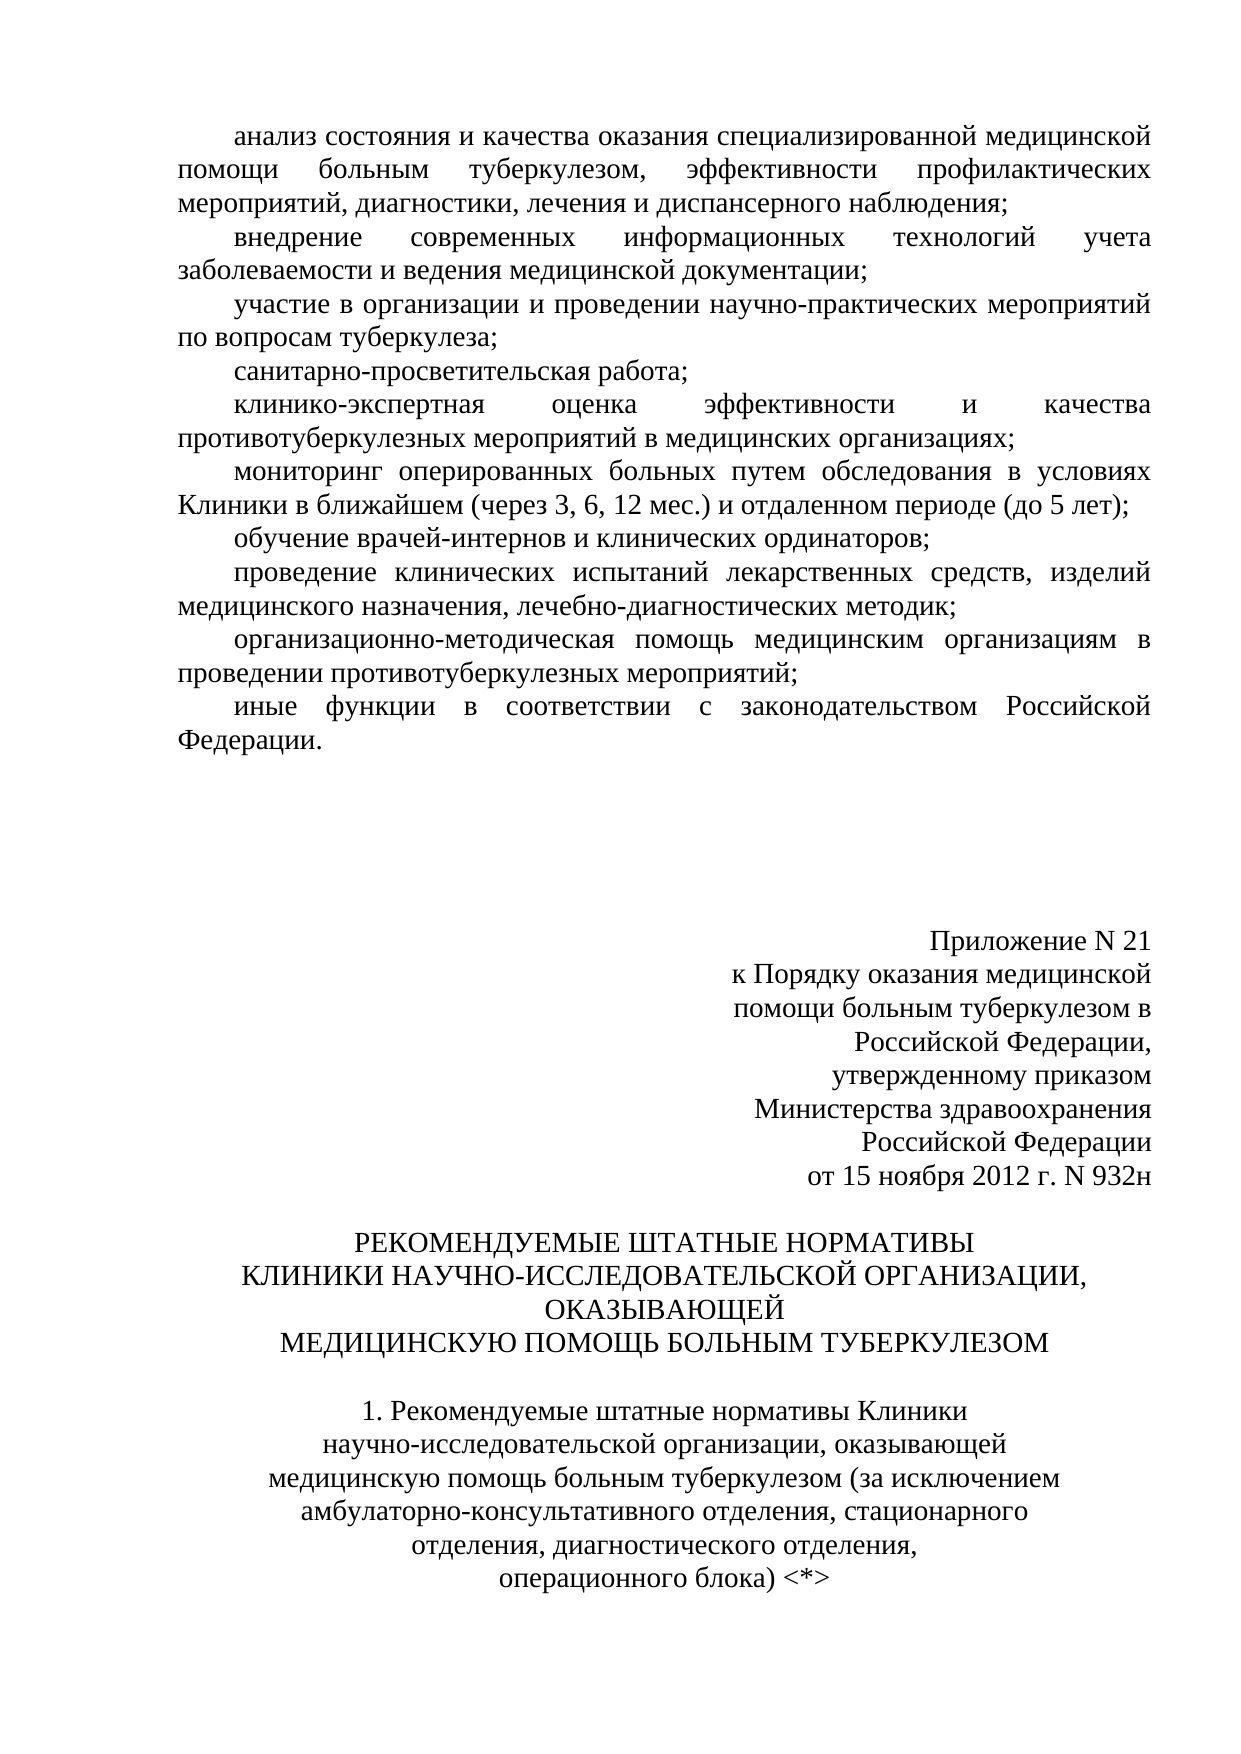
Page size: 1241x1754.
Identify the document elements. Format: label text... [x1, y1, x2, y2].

text организационно-методическая помощь медицинским организациям в проведении противотуберкулезных мероприятий; [177, 621, 1152, 688]
text проведение клинических испытаний лекарственных средств, изделий медицинского назначения, лечебно-диагностических методик; [177, 554, 1152, 621]
text РЕКОМЕНДУЕМЫЕ ШТАТНЫЕ НОРМАТИВЫ [177, 1225, 1152, 1258]
text Российской Федерации, [177, 1024, 1152, 1057]
text участие в организации и проведении научно-практических мероприятий по вопросам туберкулеза; [177, 286, 1152, 353]
text внедрение современных информационных технологий учета заболеваемости и ведения медицинской документации; [177, 219, 1152, 286]
text КЛИНИКИ НАУЧНО-ИССЛЕДОВАТЕЛЬСКОЙ ОРГАНИЗАЦИИ, ОКАЗЫВАЮЩЕЙ [177, 1258, 1152, 1326]
text мониторинг оперированных больных путем обследования в условиях Клиники в ближайшем (через 3, 6, 12 мес.) и отдаленном периоде (до 5 лет); [177, 453, 1152, 521]
text научно-исследовательской организации, оказывающей [177, 1426, 1152, 1460]
text к Порядку оказания медицинской [177, 957, 1152, 990]
text Министерства здравоохранения [177, 1091, 1152, 1124]
text медицинскую помощь больным туберкулезом (за исключением [177, 1460, 1152, 1493]
text операционного блока) <*> [177, 1560, 1152, 1594]
text иные функции в соответствии с законодательством Российской Федерации. [177, 688, 1152, 755]
text Российской Федерации [177, 1124, 1152, 1158]
text клинико-экспертная оценка эффективности и качества противотуберкулезных мероприятий в медицинских организациях; [177, 386, 1152, 453]
text 1. Рекомендуемые штатные нормативы Клиники [177, 1393, 1152, 1426]
text Приложение N 21 [177, 923, 1152, 957]
text помощи больным туберкулезом в [177, 990, 1152, 1024]
text обучение врачей-интернов и клинических ординаторов; [177, 521, 1152, 554]
text от 15 ноября 2012 г. N 932н [177, 1158, 1152, 1191]
text санитарно-просветительская работа; [177, 353, 1152, 386]
text амбулаторно-консультативного отделения, стационарного [177, 1493, 1152, 1527]
text отделения, диагностического отделения, [177, 1527, 1152, 1560]
text МЕДИЦИНСКУЮ ПОМОЩЬ БОЛЬНЫМ ТУБЕРКУЛЕЗОМ [177, 1326, 1152, 1359]
text анализ состояния и качества оказания специализированной медицинской помощи больным туберкулезом, эффективности профилактических мероприятий, диагностики, лечения и диспансерного наблюдения; [177, 118, 1152, 219]
text утвержденному приказом [177, 1057, 1152, 1091]
